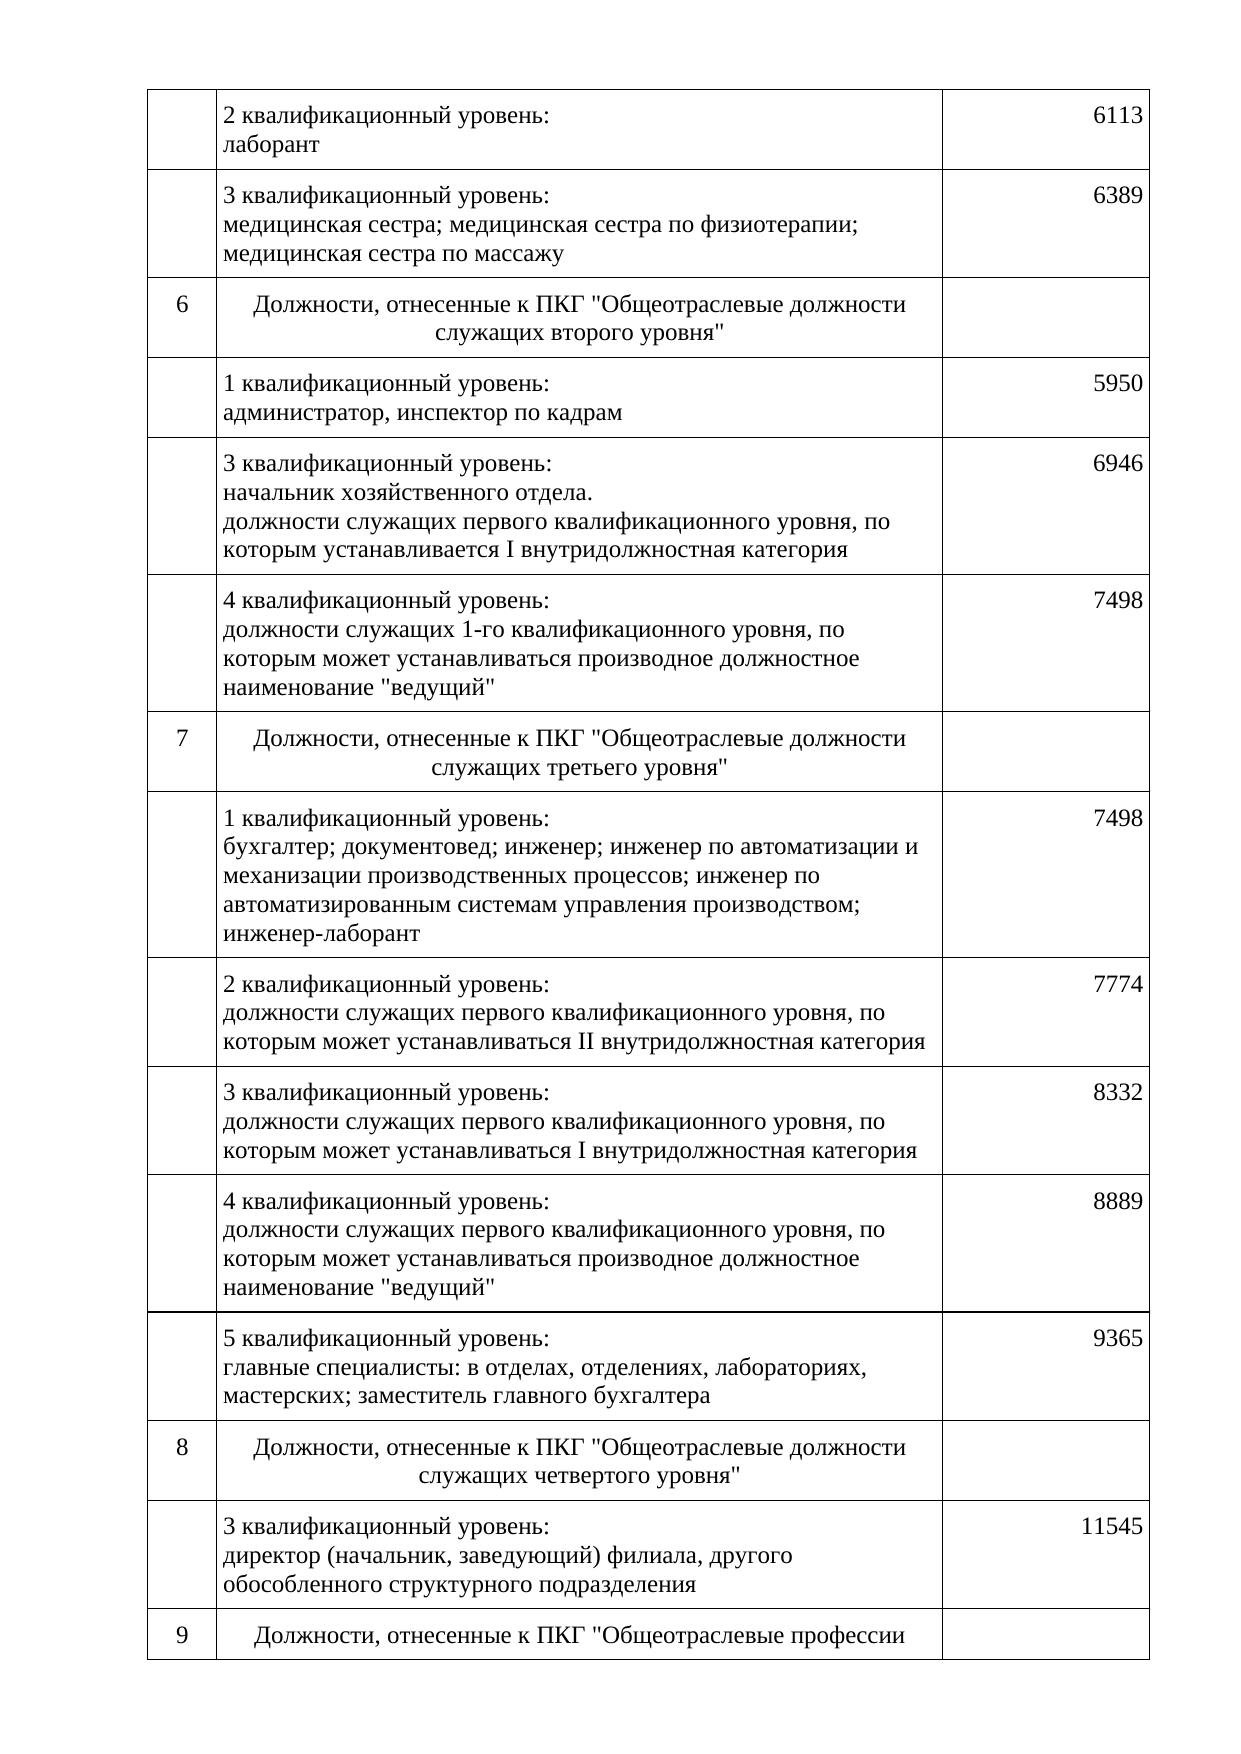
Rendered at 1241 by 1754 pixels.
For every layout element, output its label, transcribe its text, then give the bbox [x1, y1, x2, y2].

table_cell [217, 1609, 942, 1659]
table_cell 9365 [943, 1313, 1149, 1420]
table_cell 6389 [943, 170, 1149, 277]
table_cell [943, 1421, 1149, 1500]
table_cell [148, 1501, 216, 1608]
table_cell 6 [148, 278, 216, 357]
table_cell 1 квалификационный уровень: администратор, инспектор по кадрам [217, 358, 942, 437]
table_cell 7498 [943, 792, 1149, 957]
table_cell [148, 438, 216, 574]
table_cell 5950 [943, 358, 1149, 437]
table_cell [148, 1313, 216, 1420]
table_cell 7498 [943, 575, 1149, 711]
table_cell [943, 278, 1149, 357]
table_cell 2 квалификационный уровень: должности служащих первого квалификационного уровня, по которым может устанавливаться II внутридолжностная категория [217, 958, 942, 1066]
table_cell Должности, отнесенные к ПКГ "Общеотраслевые должности служащих четвертого уровня" [217, 1421, 942, 1500]
table_cell [148, 792, 216, 957]
table_cell 8 [148, 1421, 216, 1500]
table_cell 3 квалификационный уровень: директор (начальник, заведующий) филиала, другого обособленного структурного подразделения [217, 1501, 942, 1608]
table_cell 8889 [943, 1175, 1149, 1311]
table_cell 6113 [943, 90, 1149, 168]
table_cell 7 [148, 712, 216, 791]
table_cell [148, 358, 216, 437]
table_cell 7774 [943, 958, 1149, 1066]
table_cell 11545 [943, 1501, 1149, 1608]
table_cell [148, 170, 216, 277]
table_cell 9 [148, 1609, 216, 1659]
table_cell 4 квалификационный уровень: должности служащих первого квалификационного уровня, по которым может устанавливаться производное должностное наименование "ведущий" [217, 1175, 942, 1311]
table_cell 8332 [943, 1067, 1149, 1174]
table_cell [148, 1067, 216, 1174]
table_cell [148, 90, 216, 168]
table_cell 3 квалификационный уровень: должности служащих первого квалификационного уровня, по которым может устанавливаться I внутридолжностная категория [217, 1067, 942, 1174]
table_cell [148, 1175, 216, 1311]
table_cell 4 квалификационный уровень: должности служащих 1-го квалификационного уровня, по которым может устанавливаться производное должностное наименование "ведущий" [217, 575, 942, 711]
table_cell 3 квалификационный уровень: медицинская сестра; медицинская сестра по физиотерапии; медицинская сестра по массажу [217, 170, 942, 277]
table_cell 3 квалификационный уровень: начальник хозяйственного отдела. должности служащих первого квалификационного уровня, по которым устанавливается I внутридолжностная категория [217, 438, 942, 574]
table_cell 5 квалификационный уровень: главные специалисты: в отделах, отделениях, лабораториях, мастерских; заместитель главного бухгалтера [217, 1313, 942, 1420]
table_cell [943, 1609, 1149, 1659]
table_cell [148, 958, 216, 1066]
table_cell Должности, отнесенные к ПКГ "Общеотраслевые должности служащих второго уровня" [217, 278, 942, 357]
table_cell [148, 575, 216, 711]
table_cell 1 квалификационный уровень: бухгалтер; документовед; инженер; инженер по автоматизации и механизации производственных процессов; инженер по автоматизированным системам управления производством; инженер-лаборант [217, 792, 942, 957]
table_cell 2 квалификационный уровень: лаборант [217, 90, 942, 168]
table_cell Должности, отнесенные к ПКГ "Общеотраслевые должности служащих третьего уровня" [217, 712, 942, 791]
table_cell [943, 712, 1149, 791]
table_cell 6946 [943, 438, 1149, 574]
